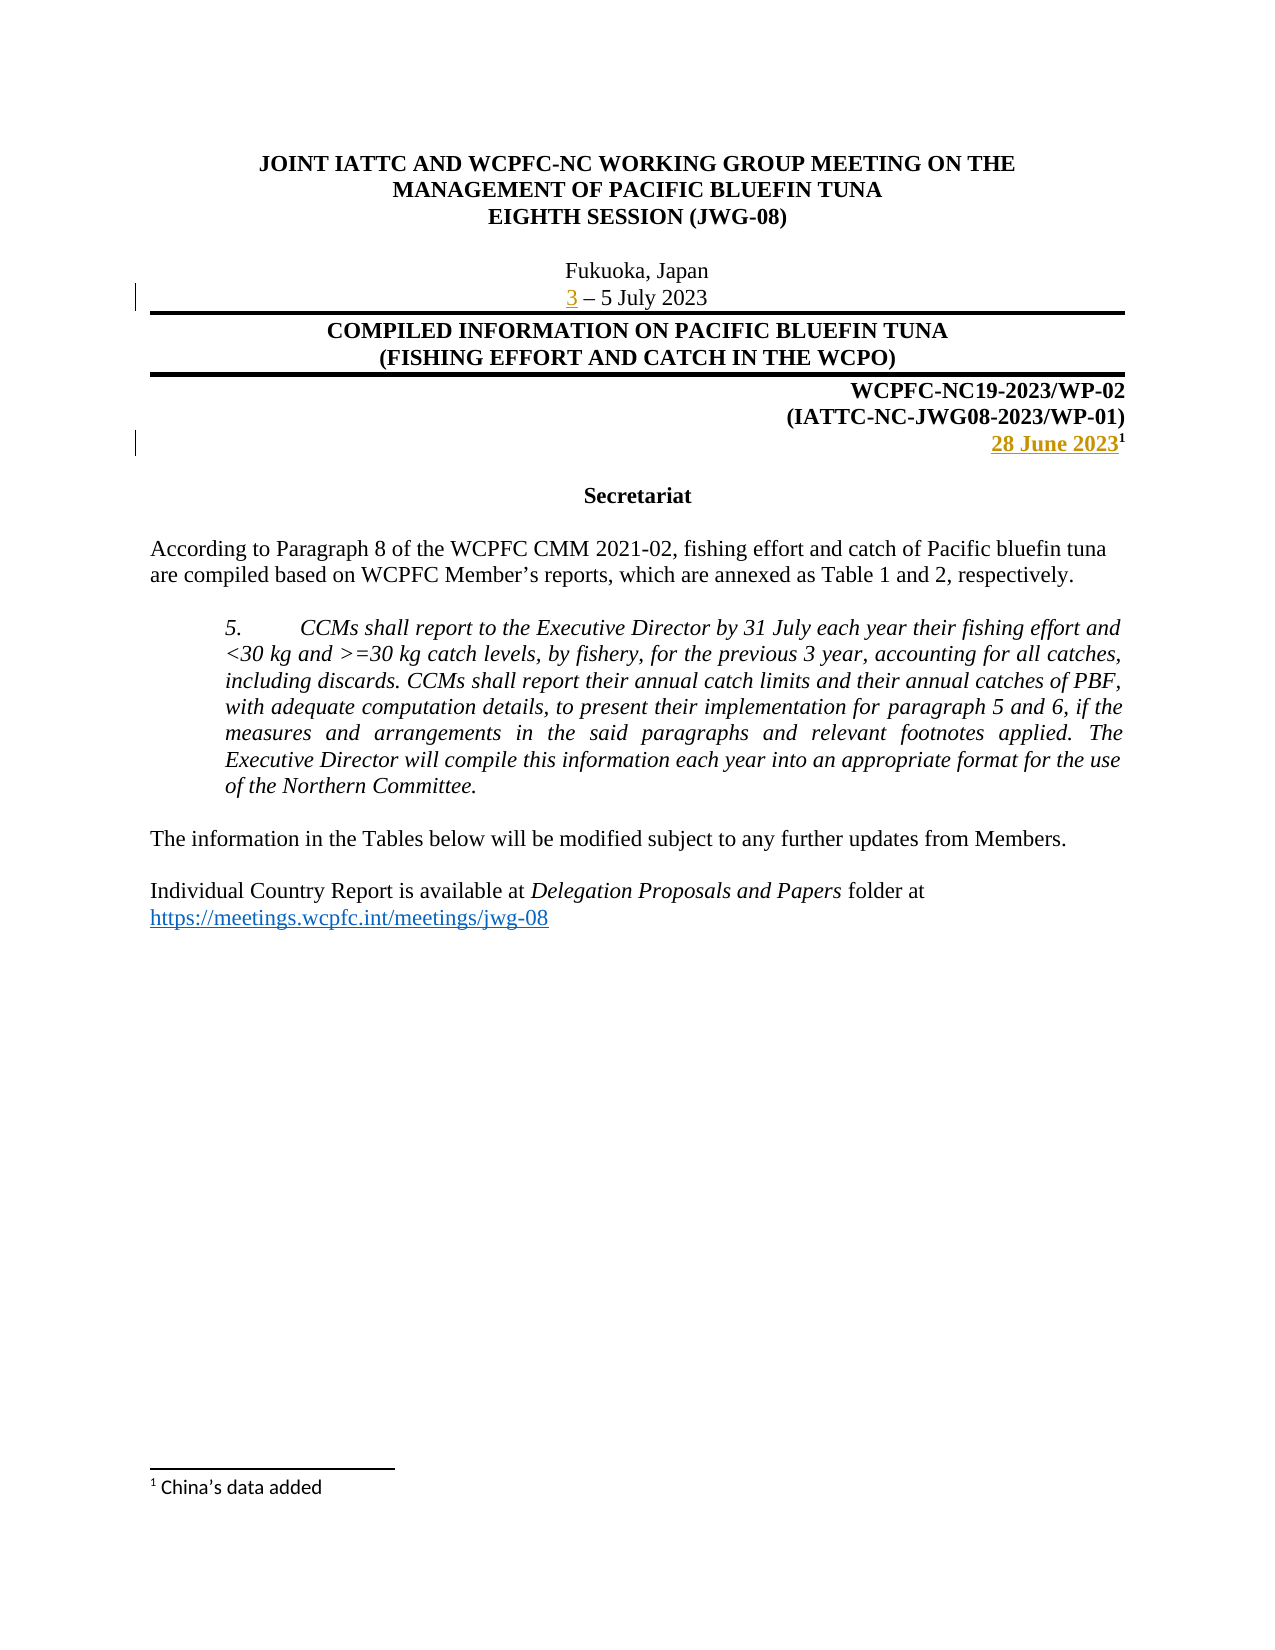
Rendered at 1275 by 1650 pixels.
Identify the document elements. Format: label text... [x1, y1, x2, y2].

text The information in the Tables below will be modified subject to any further updates from Members. [150, 825, 1125, 851]
text – 5 July 2023 [150, 283, 1123, 311]
text EIGHTH SESSION (JWG-08) [150, 203, 1125, 229]
text According to Paragraph 8 of the WCPFC CMM 2021-02, fishing effort and catch of Pacific bluefin tuna are compiled based on WCPFC Member’s reports, which are annexed as Table 1 and 2, respectively. [150, 535, 1125, 588]
text JOINT IATTC AND WCPFC-NC WORKING GROUP MEETING ON THE [150, 150, 1125, 176]
text Individual Country Report is available at Delegation Proposals and Papers folder at https://meetings.wcpfc.int/meetings/jwg-08 [150, 878, 1125, 930]
text WCPFC-NC19-2023/WP-02 [150, 377, 1125, 403]
text MANAGEMENT OF PACIFIC BLUEFIN TUNA [150, 176, 1125, 203]
list CCMs shall report to the Executive Director by 31 July each year their fishing effort and <30 kg and >=30 kg catch levels, by fishery, for the previous 3 year, accounting for all catches, including discards. CCMs shall report their annual catch limits and their annual catches of PBF, with adequate computation details, to present their implementation for paragraph 5 and 6, if the measures and arrangements in the said paragraphs and relevant footnotes applied. The Executive Director will compile this information each year into an appropriate format for the use of the Northern Committee. [225, 614, 1125, 798]
text Fukuoka, Japan [150, 255, 1123, 283]
text (fishing effort and catch in the wcpo) [150, 337, 1125, 372]
text Compiled information on Pacific bluefin tuna [150, 315, 1125, 337]
text (IATTC-NC-JWG08-2023/WP-01) [150, 403, 1125, 429]
text Secretariat [150, 482, 1125, 509]
